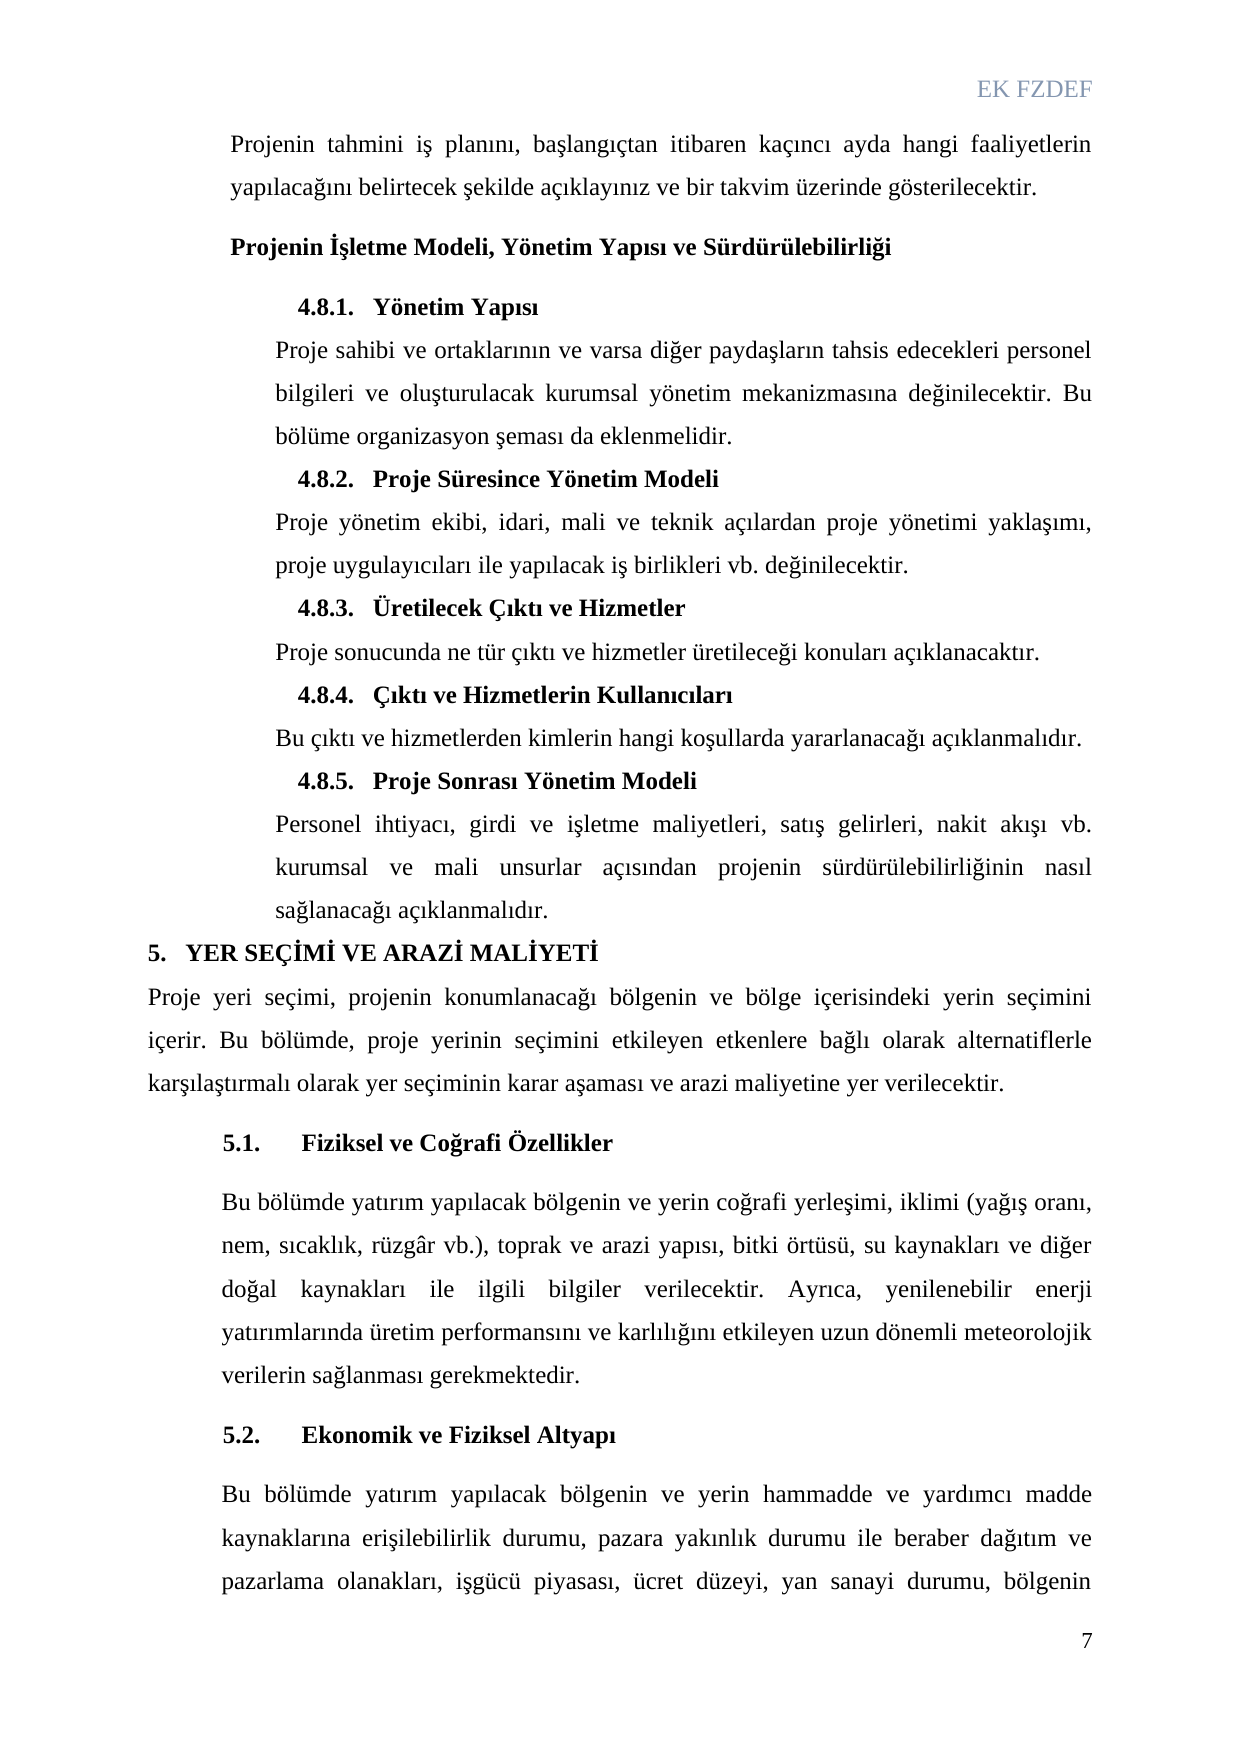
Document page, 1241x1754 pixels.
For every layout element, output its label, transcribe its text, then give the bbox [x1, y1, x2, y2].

text Proje yeri seçimi, projenin konumlanacağı bölgenin ve bölge içerisindeki yerin seçimini içerir. Bu bölümde, proje yerinin seçimini etkileyen etkenlere bağlı olarak alternatiflerle karşılaştırmalı olarak yer seçiminin karar aşaması ve arazi maliyetine yer verilecektir. [148, 982, 1093, 1097]
list Projenin tahmini iş planını, başlangıçtan itibaren kaçıncı ayda hangi faaliyetlerin yapılacağını belirtecek şekilde açıklayınız ve bir takvim üzerinde gösterilecektir. [230, 129, 1093, 201]
list Yönetim Yapısı [298, 292, 1093, 320]
list Üretilecek Çıktı ve Hizmetler [298, 593, 1093, 622]
list Ekonomik ve Fiziksel Altyapı [223, 1420, 1093, 1448]
list Fiziksel ve Coğrafi Özellikler [223, 1128, 1093, 1156]
list Çıktı ve Hizmetlerin Kullanıcıları [298, 680, 1093, 708]
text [221, 1479, 1093, 1594]
text Projenin İşletme Modeli, Yönetim Yapısı ve Sürdürülebilirliği [230, 232, 1093, 261]
list Proje Süresince Yönetim Modeli [298, 464, 1093, 493]
list Bu çıktı ve hizmetlerden kimlerin hangi koşullarda yararlanacağı açıklanmalıdır. [275, 723, 1093, 752]
list Proje sahibi ve ortaklarının ve varsa diğer paydaşların tahsis edecekleri personel bilgileri ve oluşturulacak kurumsal yönetim mekanizmasına değinilecektir. Bu bölüme organizasyon şeması da eklenmelidir. [275, 335, 1093, 450]
list Proje sonucunda ne tür çıktı ve hizmetler üretileceği konuları açıklanacaktır. [275, 637, 1093, 665]
list Personel ihtiyacı, girdi ve işletme maliyetleri, satış gelirleri, nakit akışı vb. kurumsal ve mali unsurlar açısından projenin sürdürülebilirliğinin nasıl sağlanacağı açıklanmalıdır. [275, 809, 1093, 924]
text Bu bölümde yatırım yapılacak bölgenin ve yerin coğrafi yerleşimi, iklimi (yağış oranı, nem, sıcaklık, rüzgâr vb.), toprak ve arazi yapısı, bitki örtüsü, su kaynakları ve diğer doğal kaynakları ile ilgili bilgiler verilecektir. Ayrıca, yenilenebilir enerji yatırımlarında üretim performansını ve karlılığını etkileyen uzun dönemli meteorolojik verilerin sağlanması gerekmektedir. [221, 1187, 1093, 1389]
list YER SEÇİMİ VE ARAZİ MALİYETİ [148, 938, 1093, 967]
list Proje yönetim ekibi, idari, mali ve teknik açılardan proje yönetimi yaklaşımı, proje uygulayıcıları ile yapılacak iş birlikleri vb. değinilecektir. [275, 507, 1093, 579]
list Proje Sonrası Yönetim Modeli [298, 766, 1093, 795]
